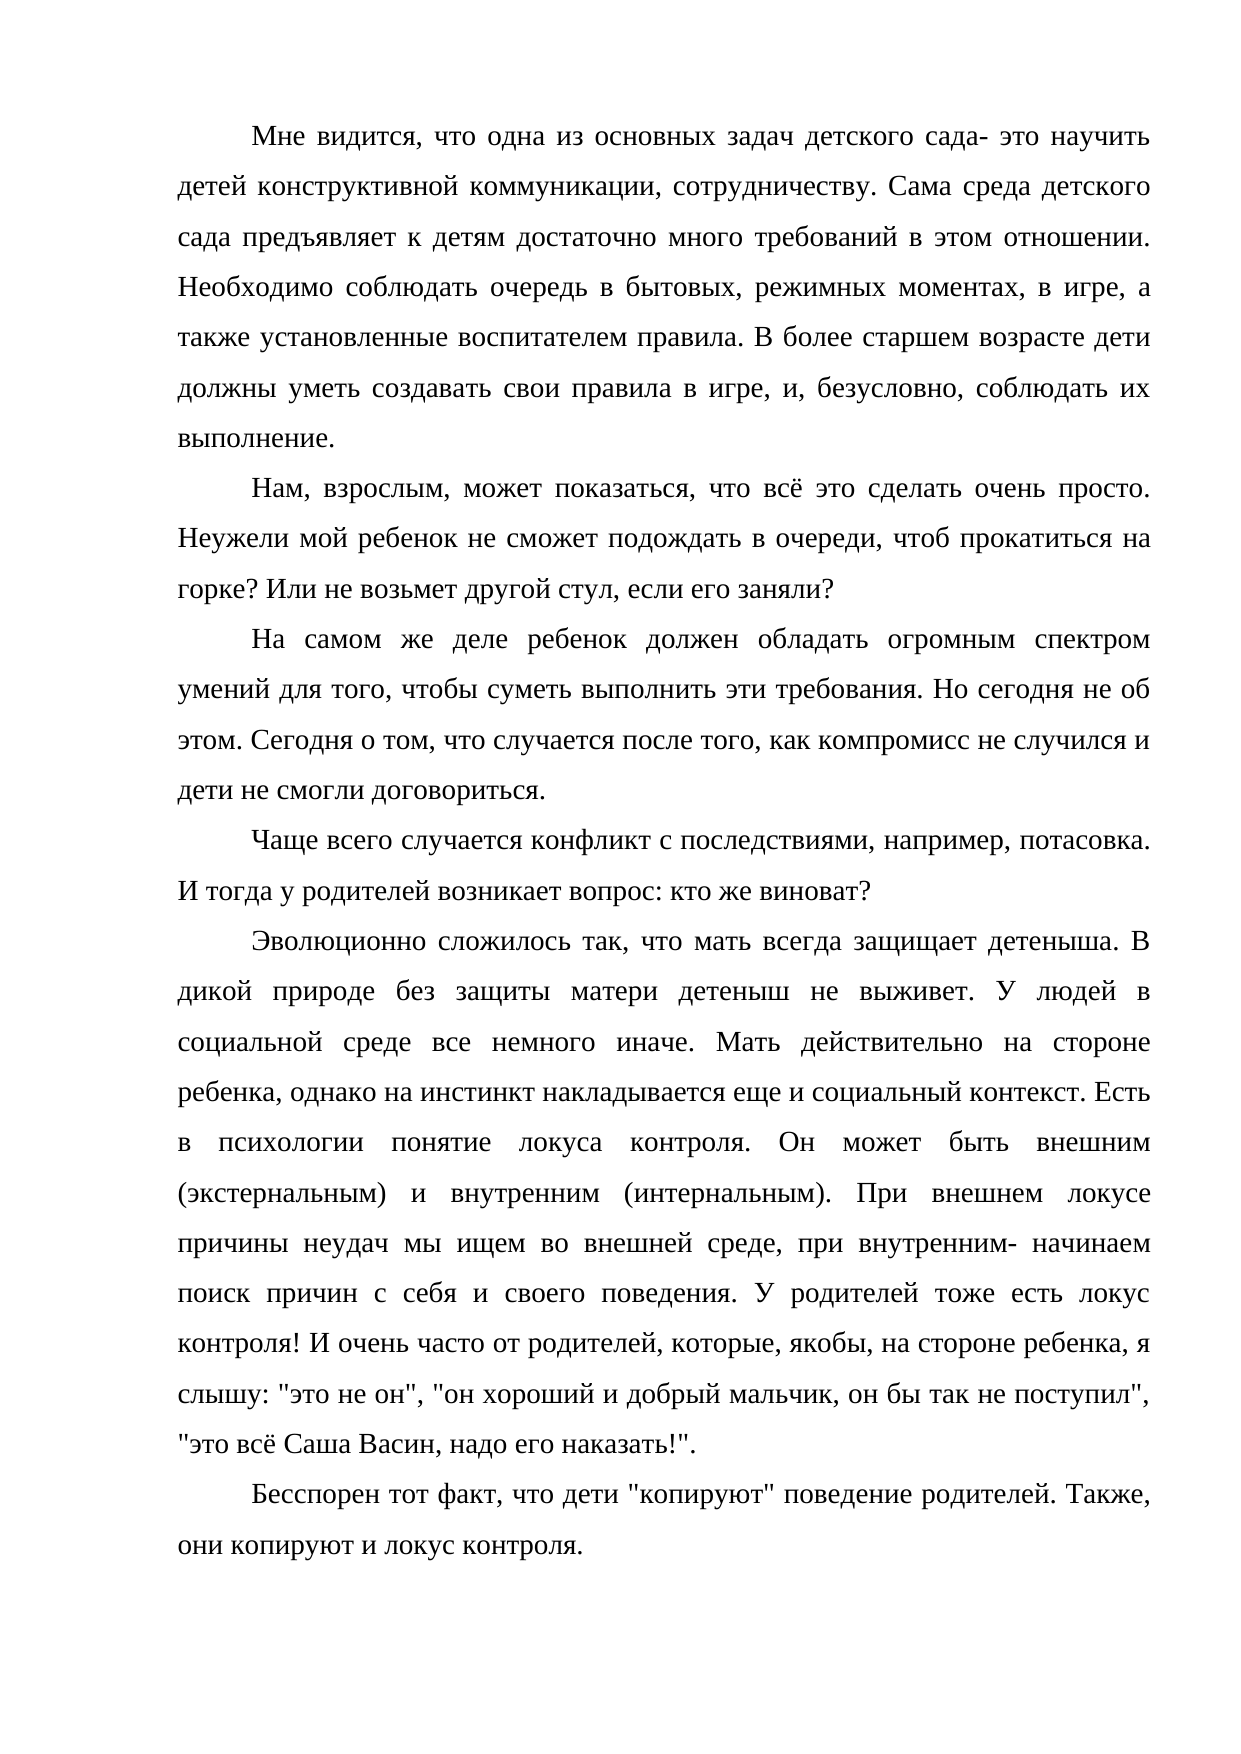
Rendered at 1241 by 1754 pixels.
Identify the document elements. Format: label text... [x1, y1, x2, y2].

text Эволюционно сложилось так, что мать всегда защищает детеныша. В дикой природе без защиты матери детеныш не выживет. У людей в социальной среде все немного иначе. Мать действительно на стороне ребенка, однако на инстинкт накладывается еще и социальный контекст. Есть в психологии понятие локуса контроля. Он может быть внешним (экстернальным) и внутренним (интернальным). При внешнем локусе причины неудач мы ищем во внешней среде, при внутренним- начинаем поиск причин с себя и своего поведения. У родителей тоже есть локус контроля! И очень часто от родителей, которые, якобы, на стороне ребенка, я слышу: "это не он", "он хороший и добрый мальчик, он бы так не поступил", "это всё Саша Васин, надо его наказать!". [177, 923, 1152, 1460]
text Мне видится, что одна из основных задач детского сада- это научить детей конструктивной коммуникации, сотрудничеству. Сама среда детского сада предъявляет к детям достаточно много требований в этом отношении. Необходимо соблюдать очередь в бытовых, режимных моментах, в игре, а также установленные воспитателем правила. В более старшем возрасте дети должны уметь создавать свои правила в игре, и, безусловно, соблюдать их выполнение. [177, 118, 1152, 453]
text Бесспорен тот факт, что дети "копируют" поведение родителей. Также, они копируют и локус контроля. [177, 1477, 1152, 1560]
text На самом же деле ребенок должен обладать огромным спектром умений для того, чтобы суметь выполнить эти требования. Но сегодня не об этом. Сегодня о том, что случается после того, как компромисс не случился и дети не смогли договориться. [177, 621, 1152, 806]
text Нам, взрослым, может показаться, что всё это сделать очень просто. Неужели мой ребенок не сможет подождать в очереди, чтоб прокатиться на горке? Или не возьмет другой стул, если его заняли? [177, 470, 1152, 604]
text Чаще всего случается конфликт с последствиями, например, потасовка. И тогда у родителей возникает вопрос: кто же виноват? [177, 822, 1152, 906]
